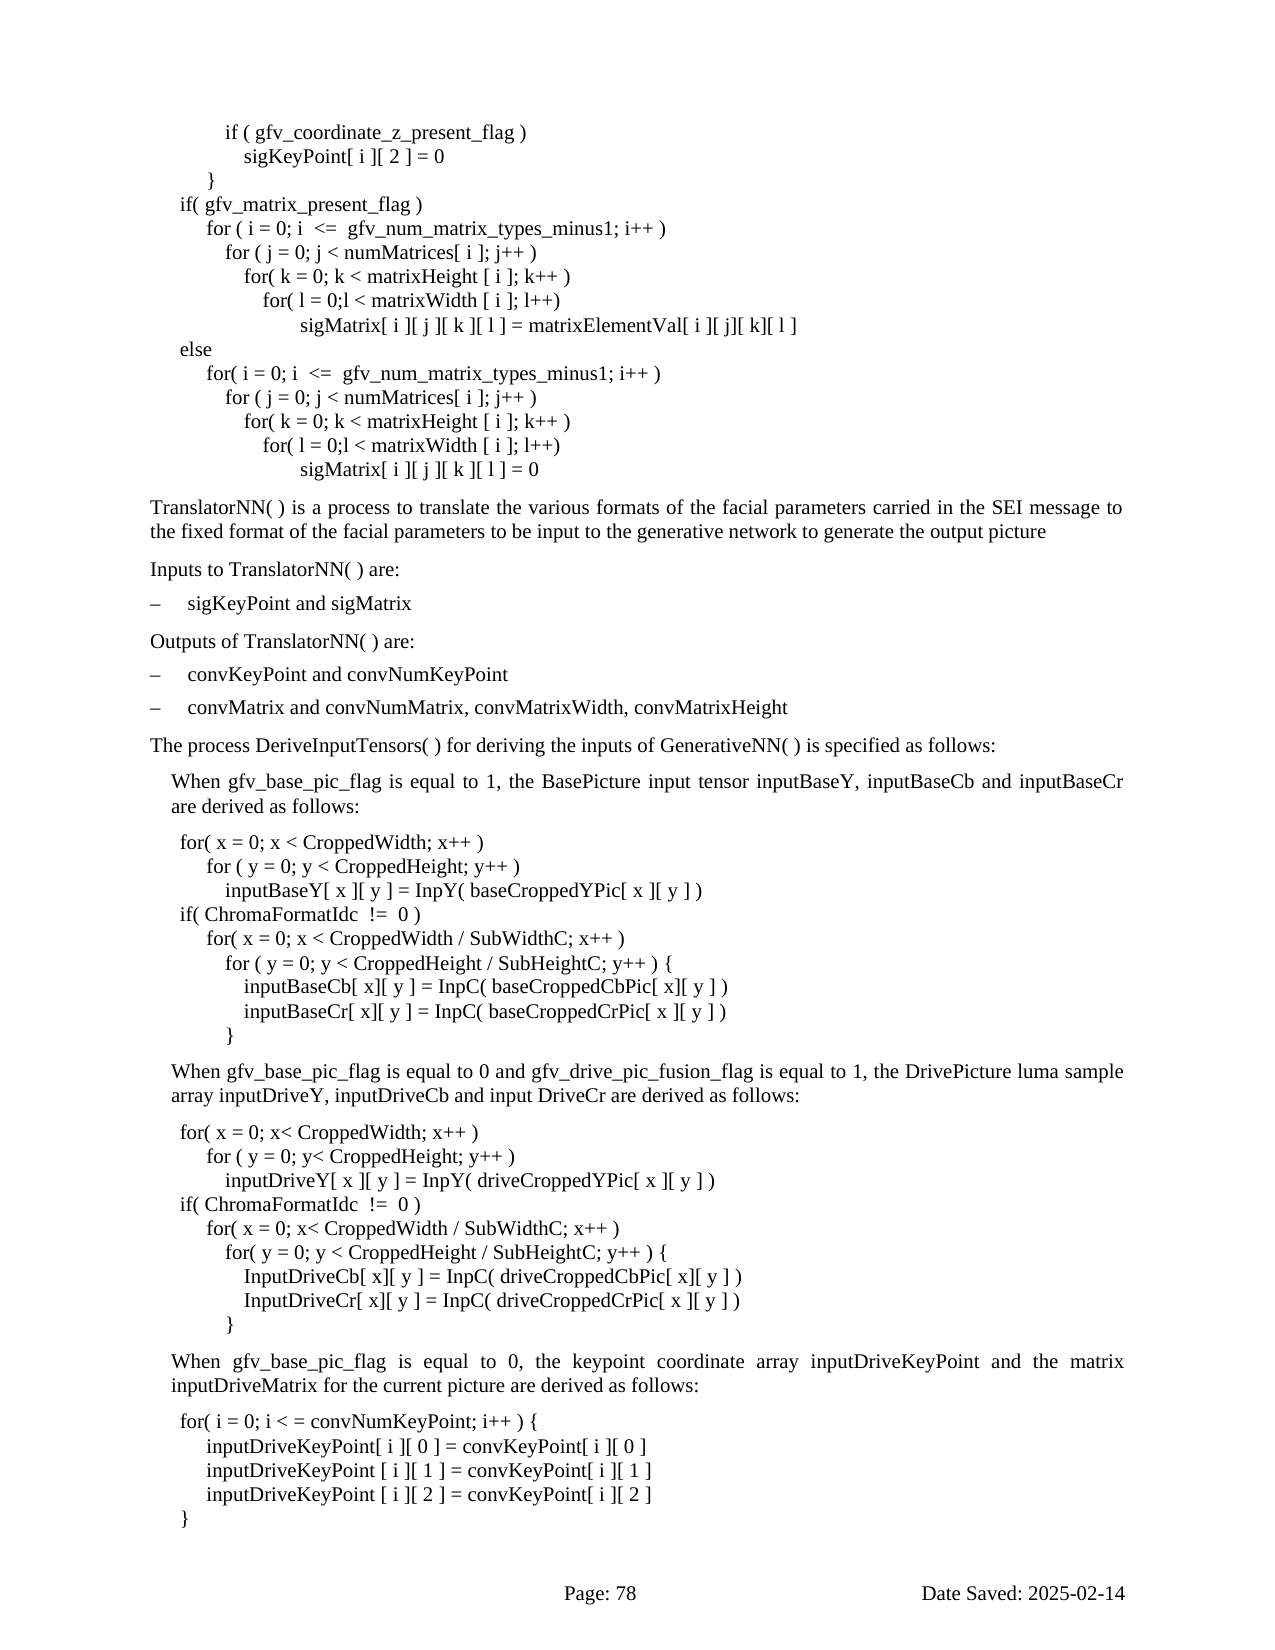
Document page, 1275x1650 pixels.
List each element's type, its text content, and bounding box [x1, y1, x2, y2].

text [179, 1409, 1125, 1530]
list convKeyPoint and convNumKeyPoint [150, 662, 1125, 686]
text Outputs of TranslatorNN( ) are: [150, 629, 1125, 653]
text The process DeriveInputTensors( ) for deriving the inputs of GenerativeNN( ) is specified as follows: [150, 733, 1125, 757]
list sigKeyPoint and sigMatrix [150, 590, 1125, 614]
text Inputs to TranslatorNN( ) are: [150, 557, 1125, 581]
text When gfv_base_pic_flag is equal to 1, the BasePicture input tensor inputBaseY, inputBaseCb and inputBaseCr are derived as follows: [171, 769, 1125, 818]
text When gfv_base_pic_flag is equal to 0, the keypoint coordinate array inputDriveKeyPoint and the matrix inputDriveMatrix for the current picture are derived as follows: [171, 1349, 1125, 1397]
text for( x = 0; x < CroppedWidth; x++ ) for ( y = 0; y < CroppedHeight; y++ ) inputBaseY[ x ][ y ] = InpY( baseCroppedYPic[ x ][ y ] ) if( ChromaFormatIdc != 0 ) for( x = 0; x < CroppedWidth / SubWidthC; x++ ) for ( y = 0; y < CroppedHeight / SubHeightC; y++ ) { inputBaseCb[ x][ y ] = InpC( baseCroppedCbPic[ x][ y ] ) inputBaseCr[ x][ y ] = InpC( baseCroppedCrPic[ x ][ y ] ) } [179, 830, 1125, 1047]
text for( x = 0; x< CroppedWidth; x++ ) for ( y = 0; y< CroppedHeight; y++ ) inputDriveY[ x ][ y ] = InpY( driveCroppedYPic[ x ][ y ] ) if( ChromaFormatIdc != 0 ) for( x = 0; x< CroppedWidth / SubWidthC; x++ ) for( y = 0; y < CroppedHeight / SubHeightC; y++ ) { InputDriveCb[ x][ y ] = InpC( driveCroppedCbPic[ x][ y ] ) InputDriveCr[ x][ y ] = InpC( driveCroppedCrPic[ x ][ y ] ) } [179, 1120, 1125, 1336]
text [179, 120, 1125, 481]
text When gfv_base_pic_flag is equal to 0 and gfv_drive_pic_fusion_flag is equal to 1, the DrivePicture luma sample array inputDriveY, inputDriveCb and input DriveCr are derived as follows: [171, 1059, 1125, 1107]
text TranslatorNN( ) is a process to translate the various formats of the facial parameters carried in the SEI message to the fixed format of the facial parameters to be input to the generative network to generate the output picture [150, 495, 1125, 543]
list convMatrix and convNumMatrix, convMatrixWidth, convMatrixHeight [150, 695, 1125, 719]
